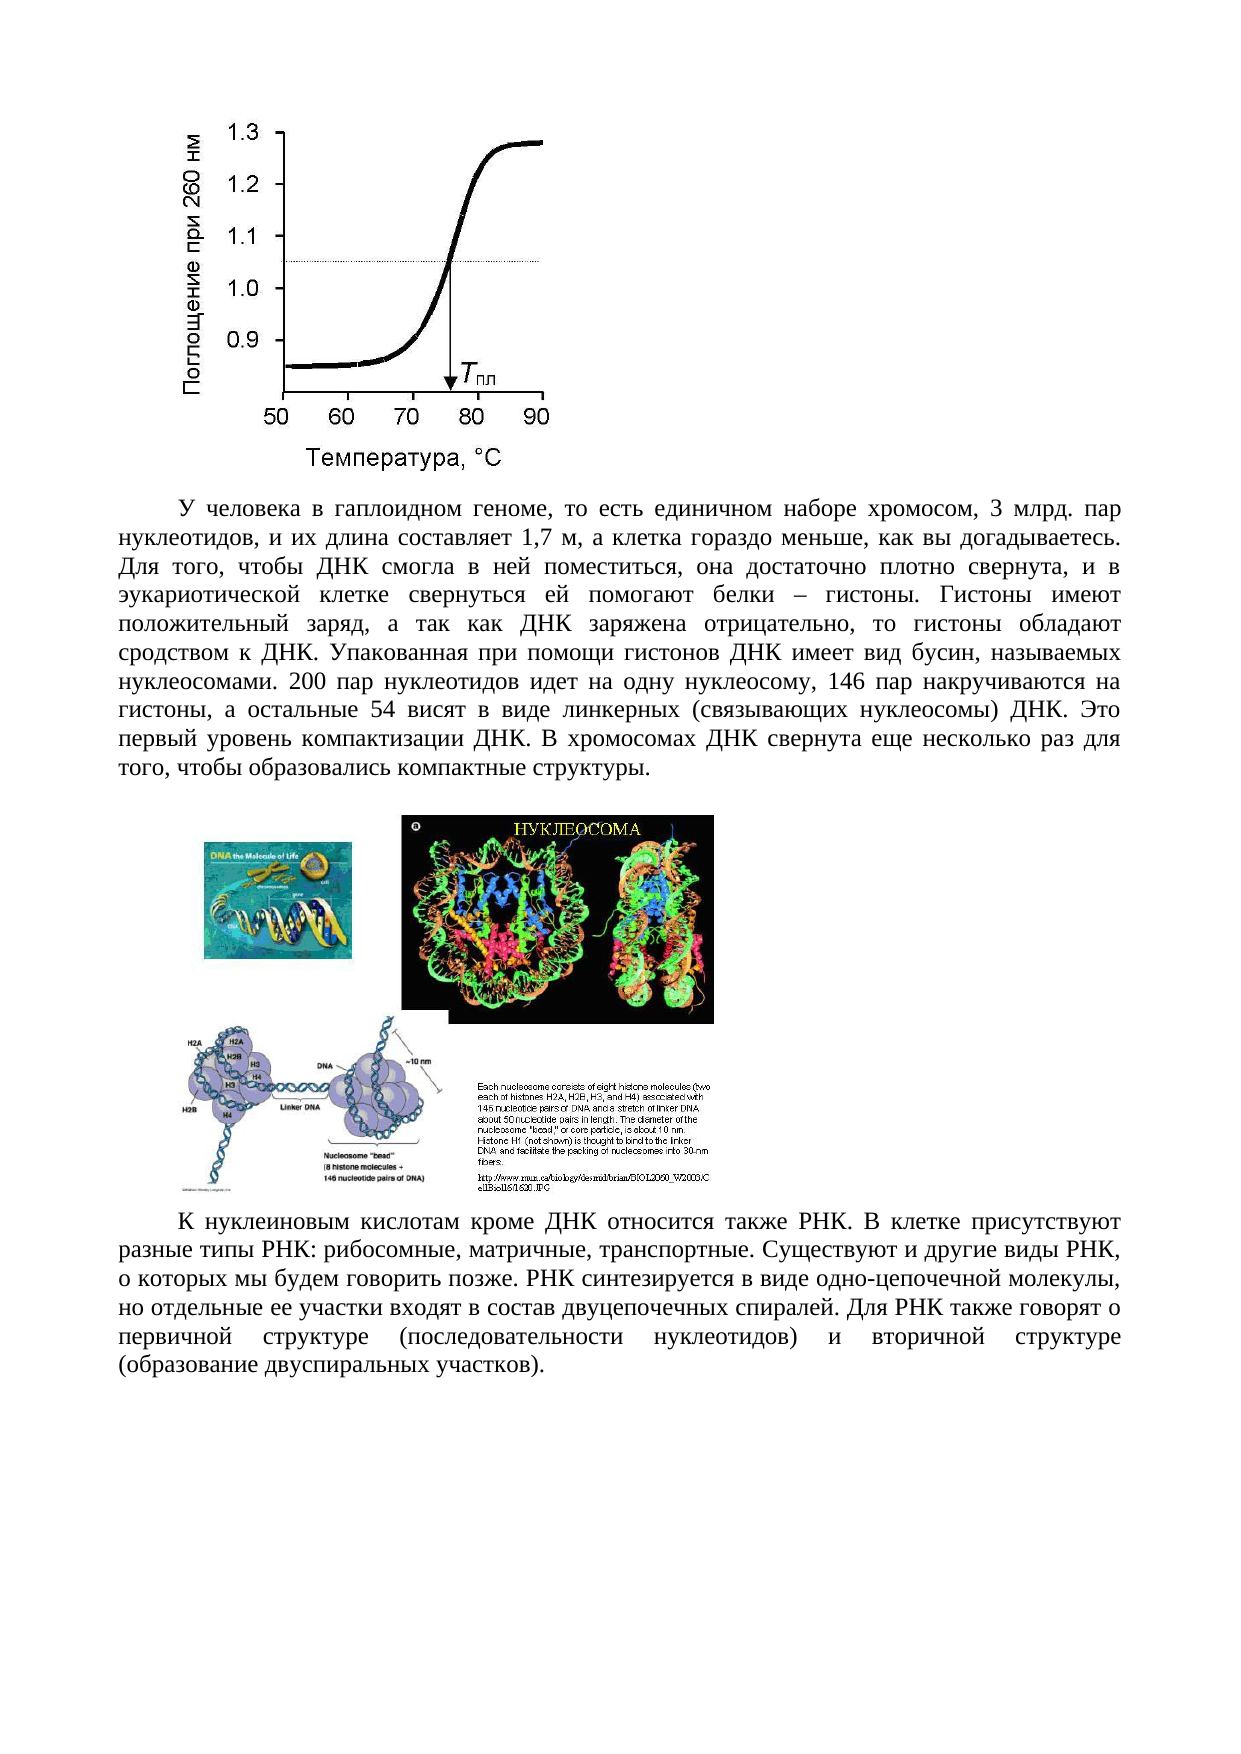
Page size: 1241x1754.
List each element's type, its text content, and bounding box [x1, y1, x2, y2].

picture [177, 118, 562, 481]
text К нуклеиновым кислотам кроме ДНК относится также РНК. В клетке присутствуют разные типы РНК: рибосомные, матричные, транспортные. Существуют и другие виды РНК, о которых мы будем говорить позже. РНК синтезируется в виде одно-цепочечной молекулы, но отдельные ее участки входят в состав двуцепочечных спиралей. Для РНК также говорят о первичной структуре (последовательности нуклеотидов) и вторичной структуре (образование двуспиральных участков). [118, 1206, 1122, 1378]
text У человека в гаплоидном геноме, то есть единичном наборе хромосом, 3 млрд. пар нуклеотидов, и их длина составляет 1,7 м, а клетка гораздо меньше, как вы догадываетесь. Для того, чтобы ДНК смогла в ней поместиться, она достаточно плотно свернута, и в эукариотической клетке свернуться ей помогают белки – гистоны. Гистоны имеют положительный заряд, а так как ДНК заряжена отрицательно, то гистоны обладают сродством к ДНК. Упакованная при помощи гистонов ДНК имеет вид бусин, называемых нуклеосомами. 200 пар нуклеотидов идет на одну нуклеосому, 146 пар накручиваются на гистоны, а остальные 54 висят в виде линкерных (связывающих нуклеосомы) ДНК. Это первый уровень компактизации ДНК. В хромосомах ДНК свернута еще несколько раз для того, чтобы образовались компактные структуры. [118, 493, 1122, 781]
picture [177, 793, 714, 1194]
